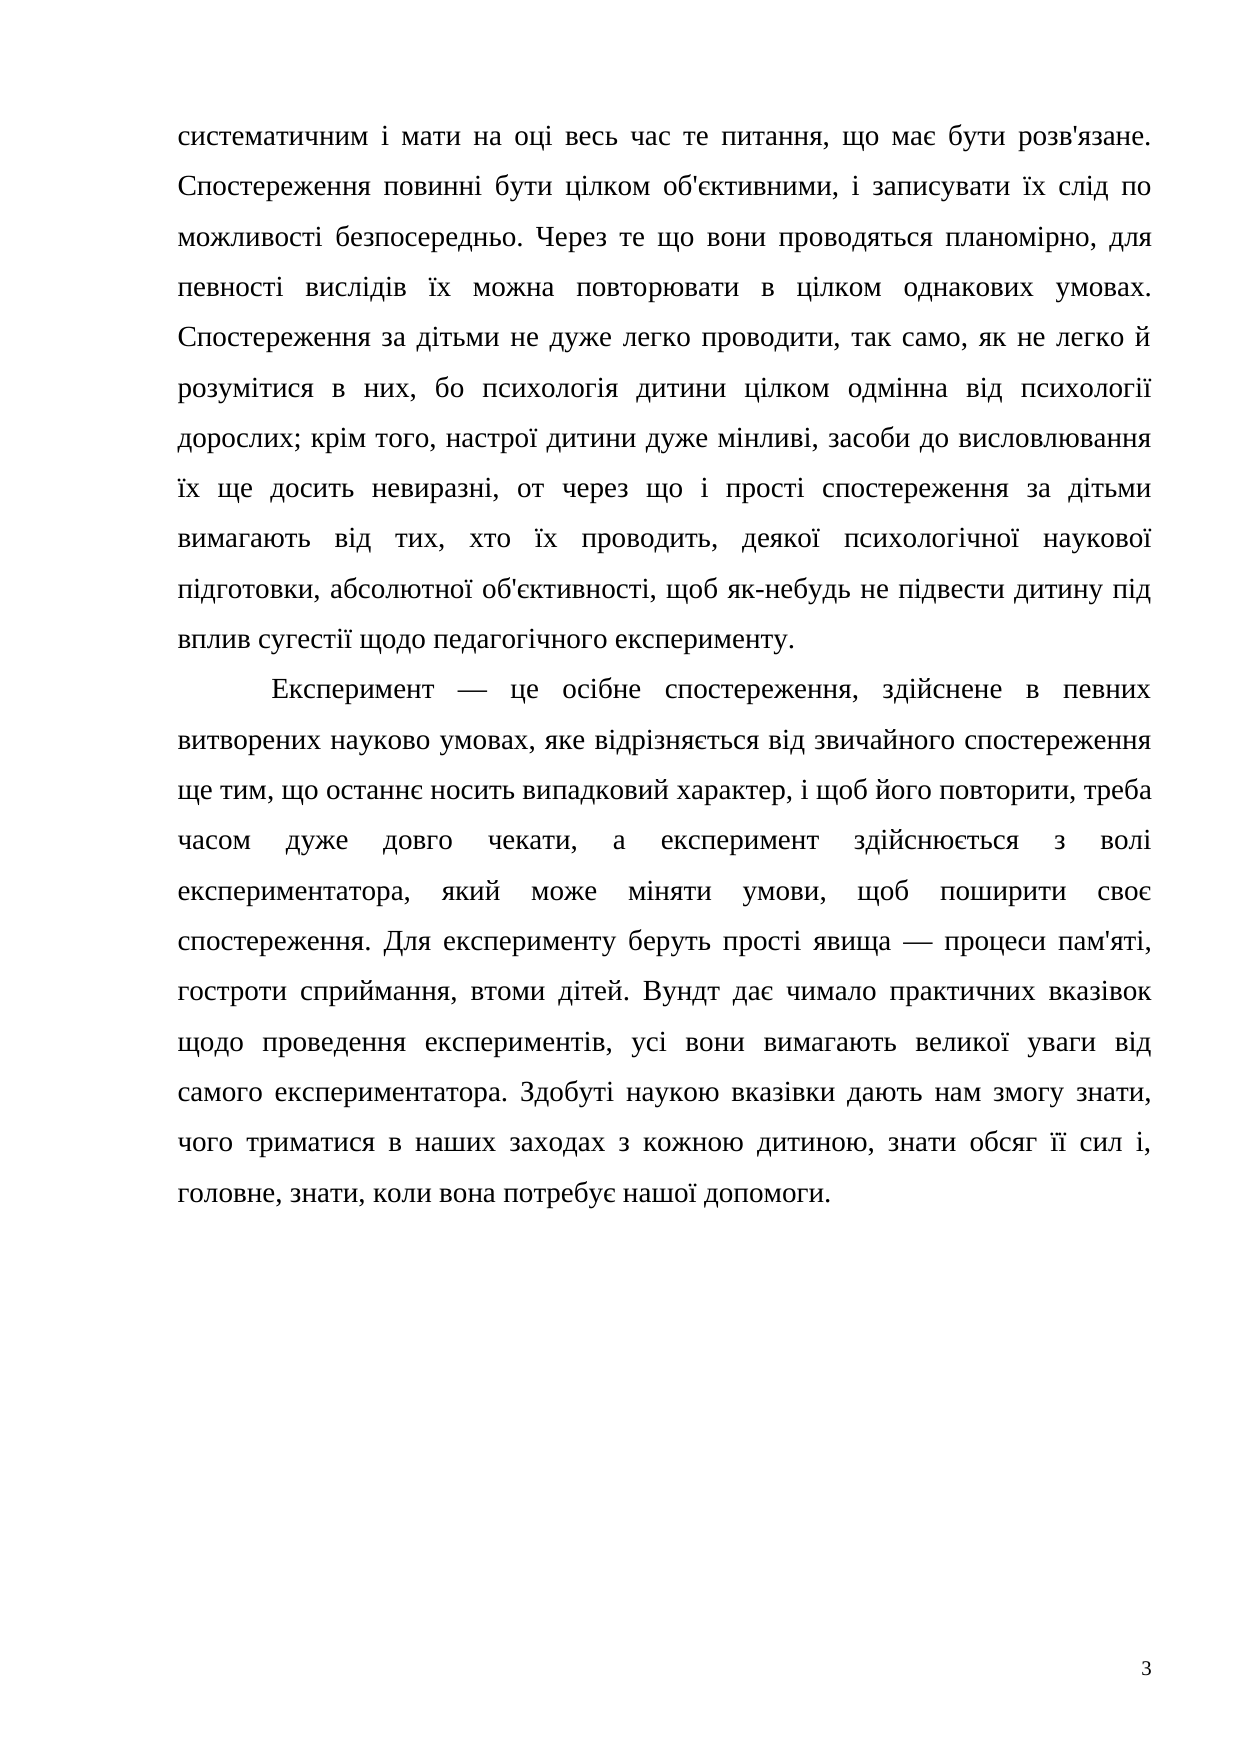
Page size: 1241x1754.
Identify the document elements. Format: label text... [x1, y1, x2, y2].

text Експеримент — це осібне спостереження, здійснене в певних витворених науково умовах, яке відрізняється від звичайного спостереження ще тим, що останнє носить випадковий характер, і щоб його повторити, треба часом дуже довго чекати, а експеримент здійснюється з волі експериментатора, який може міняти умови, щоб поширити своє спостереження. Для експерименту беруть прості явища — процеси пам'яті, гостроти сприймання, втоми дітей. Вундт дає чимало практичних вказівок щодо проведення експериментів, усі вони вимагають великої уваги від самого експериментатора. Здобуті наукою вказівки дають нам змогу знати, чого триматися в наших заходах з кожною дитиною, знати обсяг її сил і, головне, знати, коли вона потребує нашої допомоги. [177, 672, 1152, 1208]
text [177, 118, 1152, 655]
